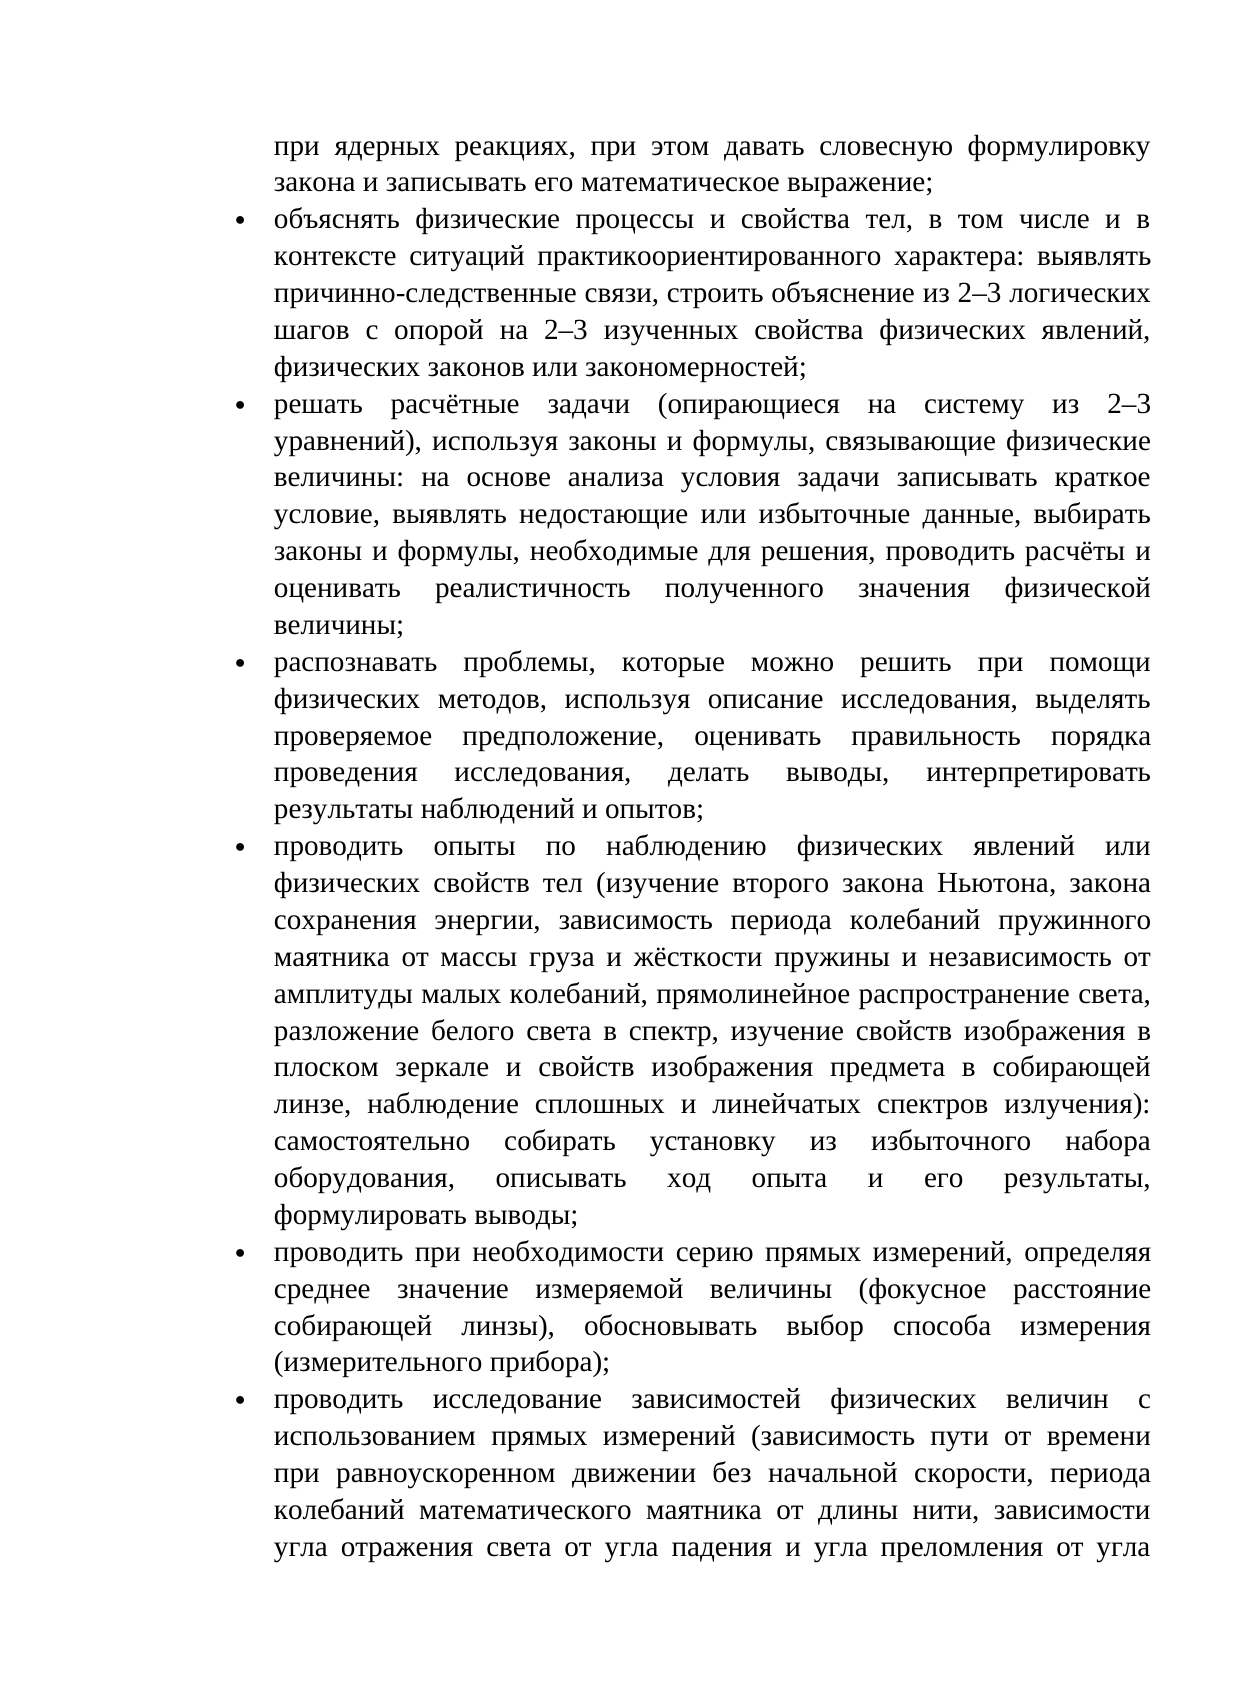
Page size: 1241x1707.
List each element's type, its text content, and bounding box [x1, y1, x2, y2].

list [236, 128, 1152, 198]
list проводить при необходимости серию прямых измерений, определяя среднее значение измеряемой величины (фокусное расстояние собирающей линзы), обосновывать выбор способа измерения (измерительного прибора); [236, 1234, 1152, 1378]
list решать расчётные задачи (опирающиеся на систему из 2–3 уравнений), используя законы и формулы, связывающие физические величины: на основе анализа условия задачи записывать краткое условие, выявлять недостающие или избыточные данные, выбирать законы и формулы, необходимые для решения, проводить расчёты и оценивать реалистичность полученного значения физической величины; [236, 386, 1152, 641]
list распознавать проблемы, которые можно решить при помощи физических методов, используя описание исследования, выделять проверяемое предположение, оценивать правильность порядка проведения исследования, делать выводы, интерпретировать результаты наблюдений и опытов; [236, 644, 1152, 825]
list проводить опыты по наблюдению физических явлений или физических свойств тел (изучение второго закона Ньютона, закона сохранения энергии, зависимость периода колебаний пружинного маятника от массы груза и жёсткости пружины и независимость от амплитуды малых колебаний, прямолинейное распространение света, разложение белого света в спектр, изучение свойств изображения в плоском зеркале и свойств изображения предмета в собирающей линзе, наблюдение сплошных и линейчатых спектров излучения): самостоятельно собирать установку из избыточного набора оборудования, описывать ход опыта и его результаты, формулировать выводы; [236, 828, 1152, 1231]
list объяснять физические процессы и свойства тел, в том числе и в контексте ситуаций практико­ориентированного характера: выявлять причинно­-следственные связи, строить объяснение из 2–3 логических шагов с опорой на 2–3 изученных свойства физических явлений, физических законов или закономерностей; [236, 201, 1152, 382]
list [236, 1381, 1152, 1562]
